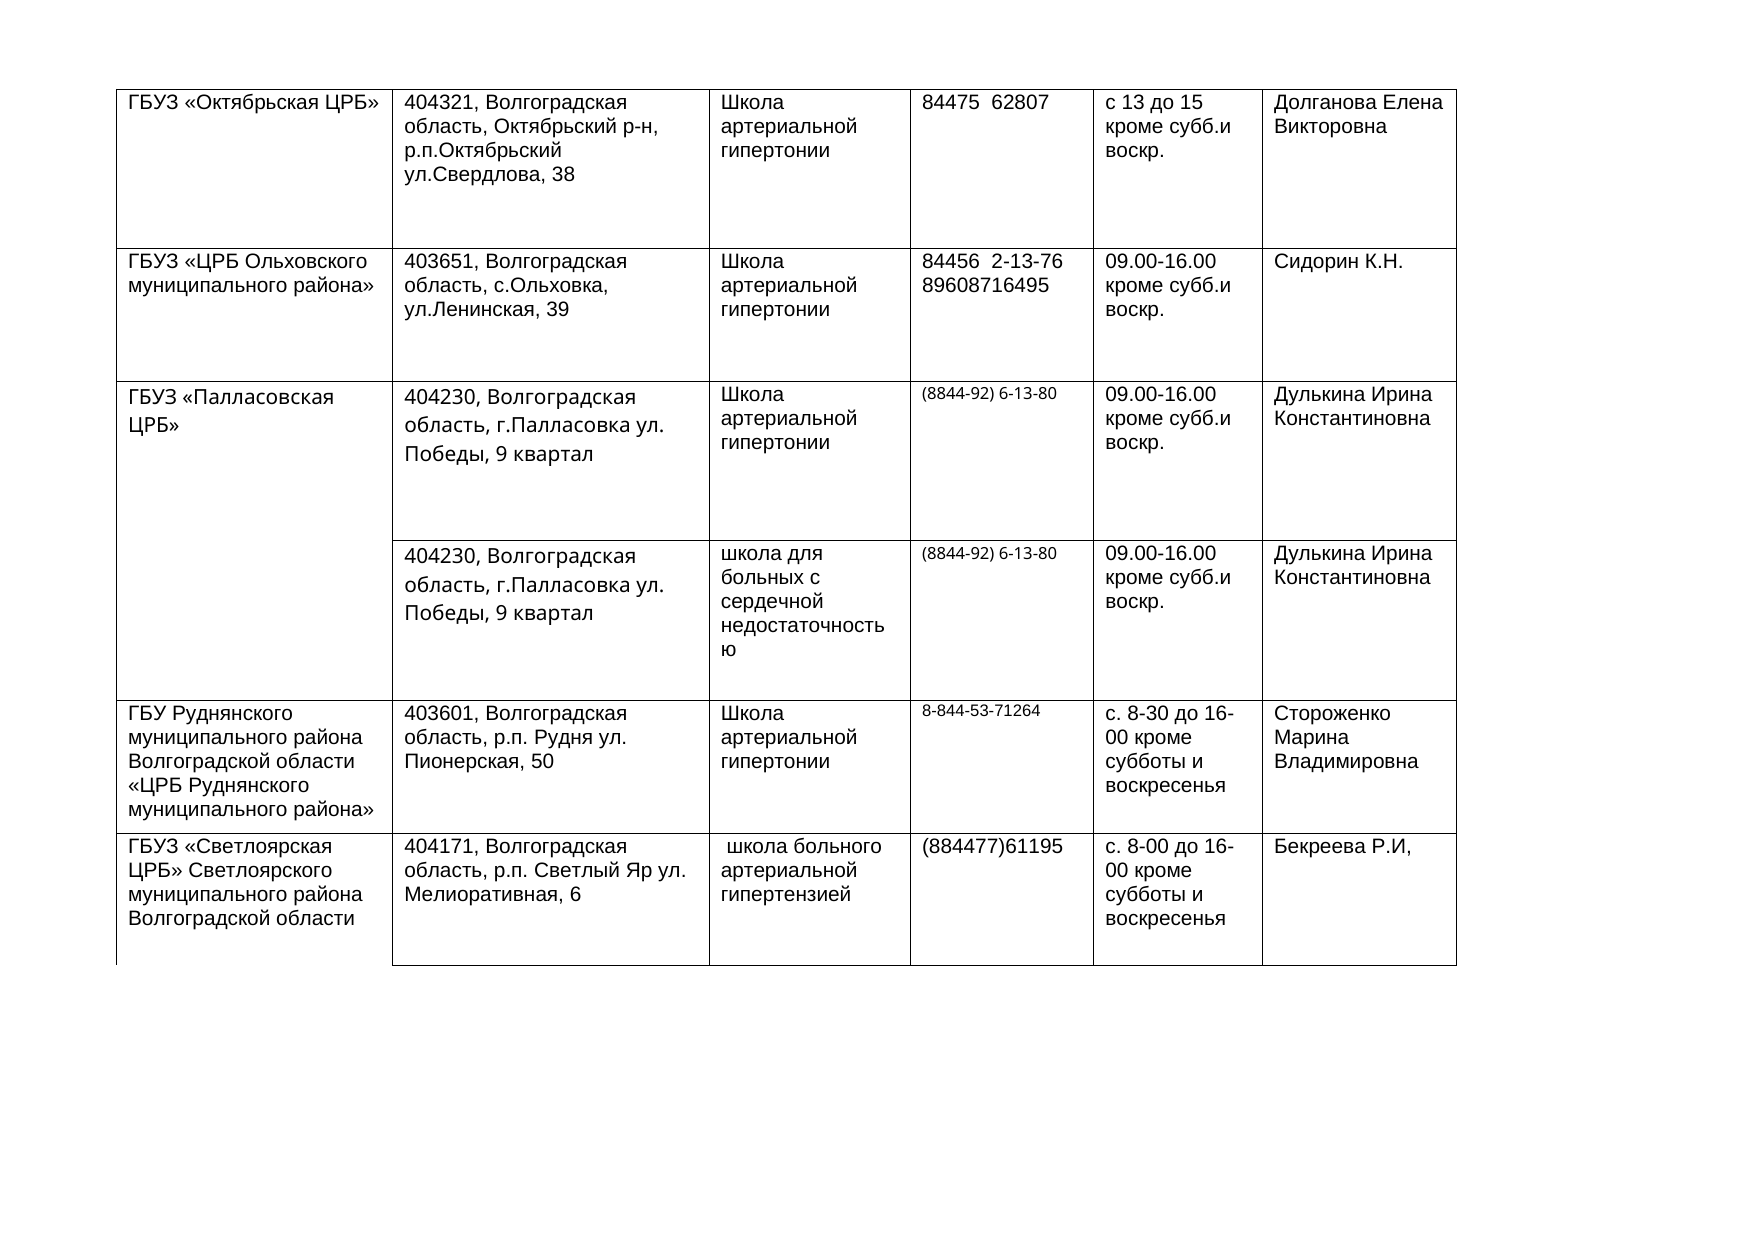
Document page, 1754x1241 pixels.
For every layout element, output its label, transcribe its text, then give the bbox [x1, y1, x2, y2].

table_cell с 13 до 15 кроме субб.и воскр. [1094, 90, 1262, 248]
table_cell 84456 2-13-76 89608716495 [911, 249, 1093, 381]
table_cell Стороженко Марина Владимировна [1263, 701, 1456, 832]
table_cell 09.00-16.00 кроме субб.и воскр. [1094, 249, 1262, 381]
table_cell школа больного артериальной гипертензией [710, 834, 910, 965]
table_cell Бекреева Р.И, [1263, 834, 1456, 965]
table_cell школа для больных с сердечной недостаточностью [710, 541, 910, 699]
table_cell 404230, Волгоградская область, г.Палласовка ул. Победы, 9 квартал [393, 541, 709, 699]
table_cell ГБУЗ «ЦРБ Ольховского муниципального района» [117, 249, 392, 381]
table_cell с. 8-30 до 16-00 кроме субботы и воскресенья [1094, 701, 1262, 832]
table_cell 09.00-16.00 кроме субб.и воскр. [1094, 382, 1262, 540]
table_cell 404171, Волгоградская область, р.п. Светлый Яр ул. Мелиоративная, 6 [393, 834, 709, 965]
table_cell Школа артериальной гипертонии [710, 701, 910, 832]
table_cell с. 8-00 до 16-00 кроме субботы и воскресенья [1094, 834, 1262, 965]
table_cell 84475 62807 [911, 90, 1093, 248]
table_cell Дулькина Ирина Константиновна [1263, 382, 1456, 540]
table_cell (884477)61195 [911, 834, 1093, 965]
table_cell 8-844-53-71264 [911, 701, 1093, 832]
table_cell 09.00-16.00 кроме субб.и воскр. [1094, 541, 1262, 699]
table_cell ГБУЗ «Светлоярская ЦРБ» Светлоярского муниципального района Волгоградской области [117, 834, 392, 965]
table_cell ГБУ Руднянского муниципального района Волгоградской области «ЦРБ Руднянского муниципального района» [117, 701, 392, 832]
table_cell 403601, Волгоградская область, р.п. Рудня ул. Пионерская, 50 [393, 701, 709, 832]
table_cell Долганова Елена Викторовна [1263, 90, 1456, 248]
table_cell (8844-92) 6-13-80 [911, 541, 1093, 699]
table_cell 404230, Волгоградская область, г.Палласовка ул. Победы, 9 квартал [393, 382, 709, 540]
table_cell ГБУЗ «Октябрьская ЦРБ» [117, 90, 392, 248]
table_cell ГБУЗ «Палласовская ЦРБ» [117, 382, 392, 699]
table_cell 403651, Волгоградская область, с.Ольховка, ул.Ленинская, 39 [393, 249, 709, 381]
table_cell Дулькина Ирина Константиновна [1263, 541, 1456, 699]
table_cell Школа артериальной гипертонии [710, 90, 910, 248]
table_cell Школа артериальной гипертонии [710, 249, 910, 381]
table_cell (8844-92) 6-13-80 [911, 382, 1093, 540]
table_cell 404321, Волгоградская область, Октябрьский р-н, р.п.Октябрьский ул.Свердлова, 38 [393, 90, 709, 248]
table_cell Сидорин К.Н. [1263, 249, 1456, 381]
table_cell Школа артериальной гипертонии [710, 382, 910, 540]
